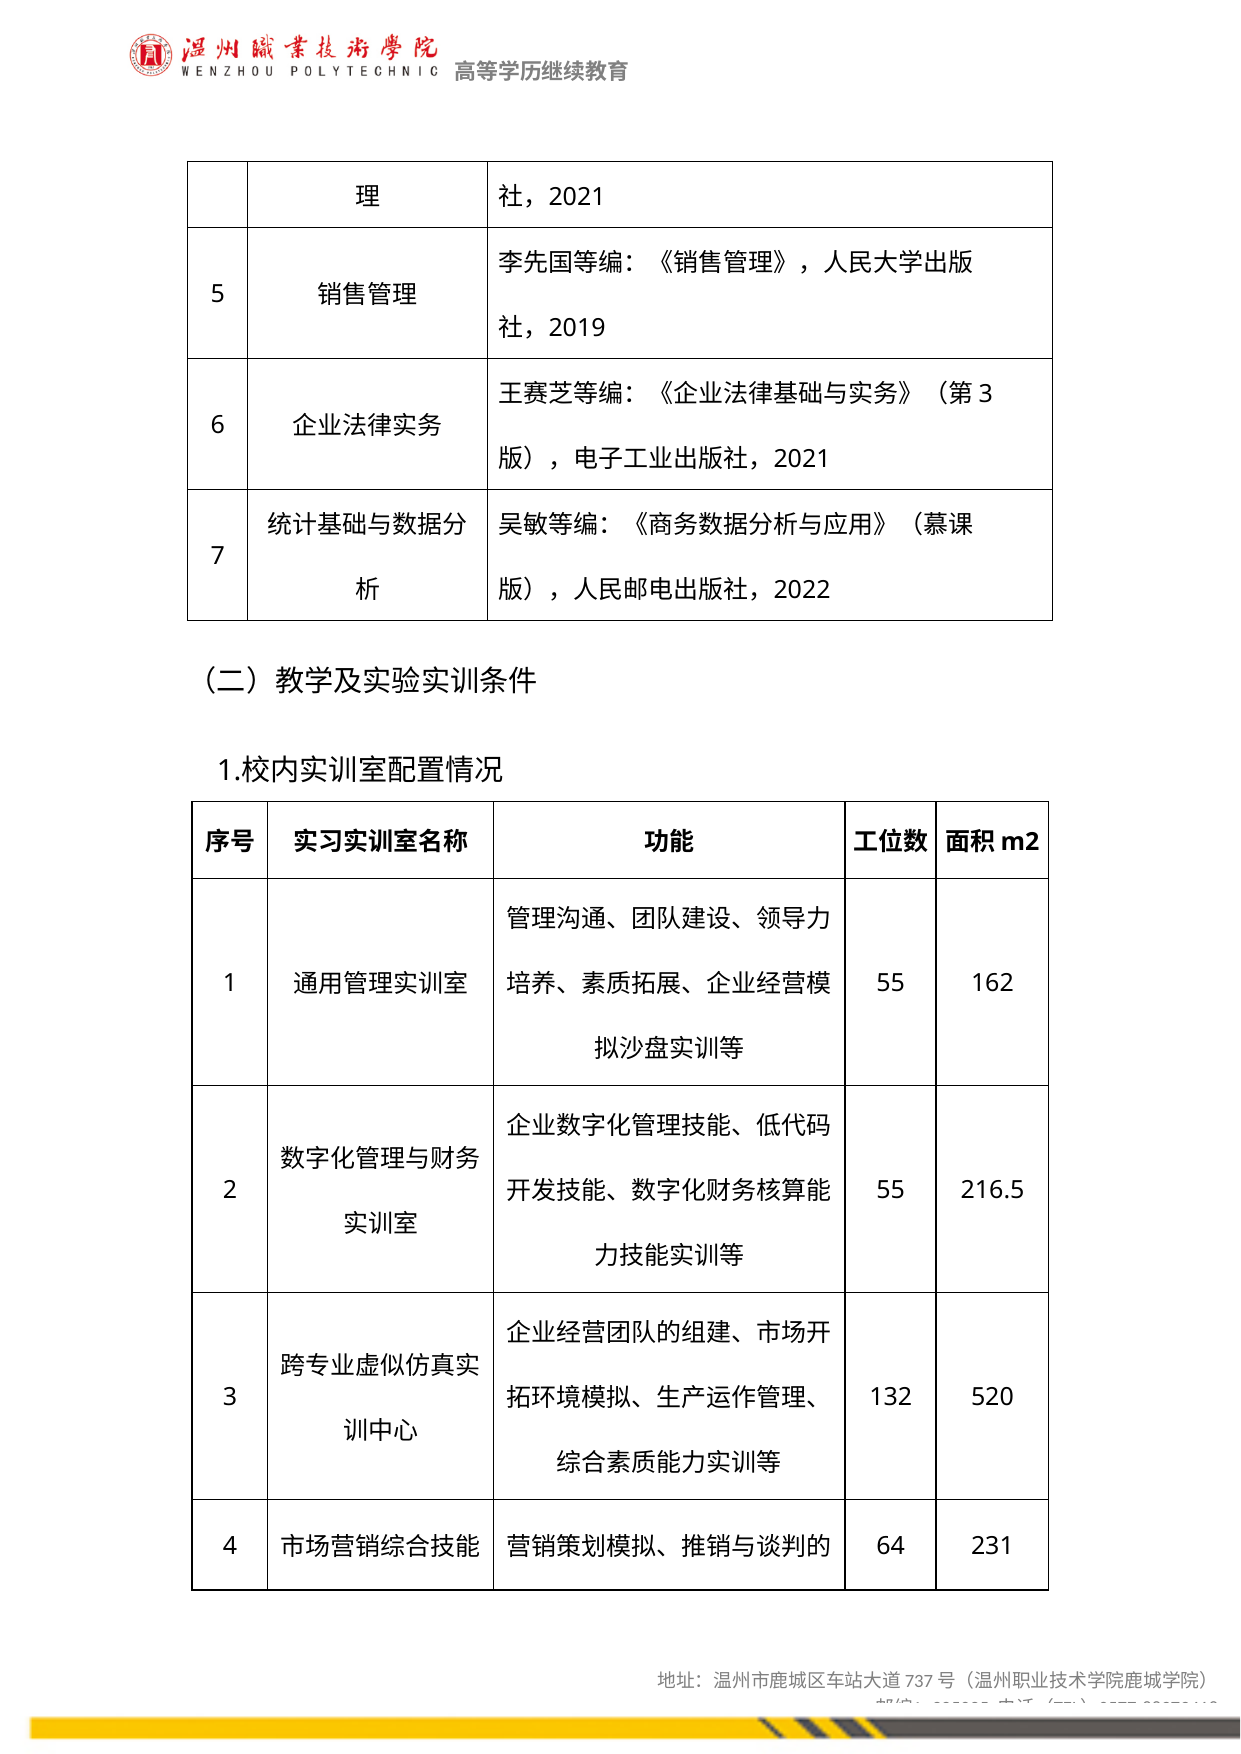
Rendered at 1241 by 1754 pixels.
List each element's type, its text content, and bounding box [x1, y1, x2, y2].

text 1.校内实训室配置情况 [187, 736, 1053, 801]
table_cell 企业数字化管理技能、低代码开发技能、数字化财务核算能力技能实训等 [494, 1086, 844, 1292]
table_cell 1 [193, 879, 267, 1085]
list （二）教学及实验实训条件 [187, 646, 1053, 711]
table_cell 数字化管理与财务实训室 [268, 1086, 493, 1292]
table_cell 销售渠道与终端管理 [248, 162, 487, 227]
picture [0, 1703, 1241, 1754]
table_cell 企业经营团队的组建、市场开拓环境模拟、生产运作管理、综合素质能力实训等 [494, 1293, 844, 1499]
table_header 工位数 [846, 802, 935, 878]
table_cell 4 [188, 162, 247, 227]
table_cell 跨专业虚似仿真实训中心 [268, 1293, 493, 1499]
table_cell 通用管理实训室 [268, 879, 493, 1085]
table_header 序号 [193, 802, 267, 878]
table_cell 6 [188, 359, 247, 489]
table_cell 2 [193, 1086, 267, 1292]
table_cell 3 [193, 1293, 267, 1499]
table_cell 市场营销综合技能实训室 [268, 1500, 493, 1589]
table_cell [488, 162, 1052, 227]
table_cell 销售管理 [248, 228, 487, 358]
table_header 面积m2 [937, 802, 1048, 878]
picture [125, 25, 446, 85]
table_cell 64 [846, 1500, 935, 1589]
table_cell 55 [846, 1086, 935, 1292]
table_header 实习实训室名称 [268, 802, 493, 878]
table_cell 132 [846, 1293, 935, 1499]
table_cell 231 [937, 1500, 1048, 1589]
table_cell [494, 1500, 844, 1589]
table_cell 王赛芝等编：《企业法律基础与实务》（第3版），电子工业出版社，2021 [488, 359, 1052, 489]
table_cell 统计基础与数据分析 [248, 490, 487, 620]
table_cell 520 [937, 1293, 1048, 1499]
table_cell 162 [937, 879, 1048, 1085]
table_cell 管理沟通、团队建设、领导力培养、素质拓展、企业经营模拟沙盘实训等 [494, 879, 844, 1085]
table_cell 4 [193, 1500, 267, 1589]
table_header 功能 [494, 802, 844, 878]
table_cell 企业法律实务 [248, 359, 487, 489]
table_cell 55 [846, 879, 935, 1085]
table_cell 216.5 [937, 1086, 1048, 1292]
table_cell 吴敏等编：《商务数据分析与应用》（慕课版），人民邮电出版社，2022 [488, 490, 1052, 620]
table_cell 7 [188, 490, 247, 620]
table_cell 5 [188, 228, 247, 358]
table_cell 李先国等编：《销售管理》，人民大学出版社，2019 [488, 228, 1052, 358]
